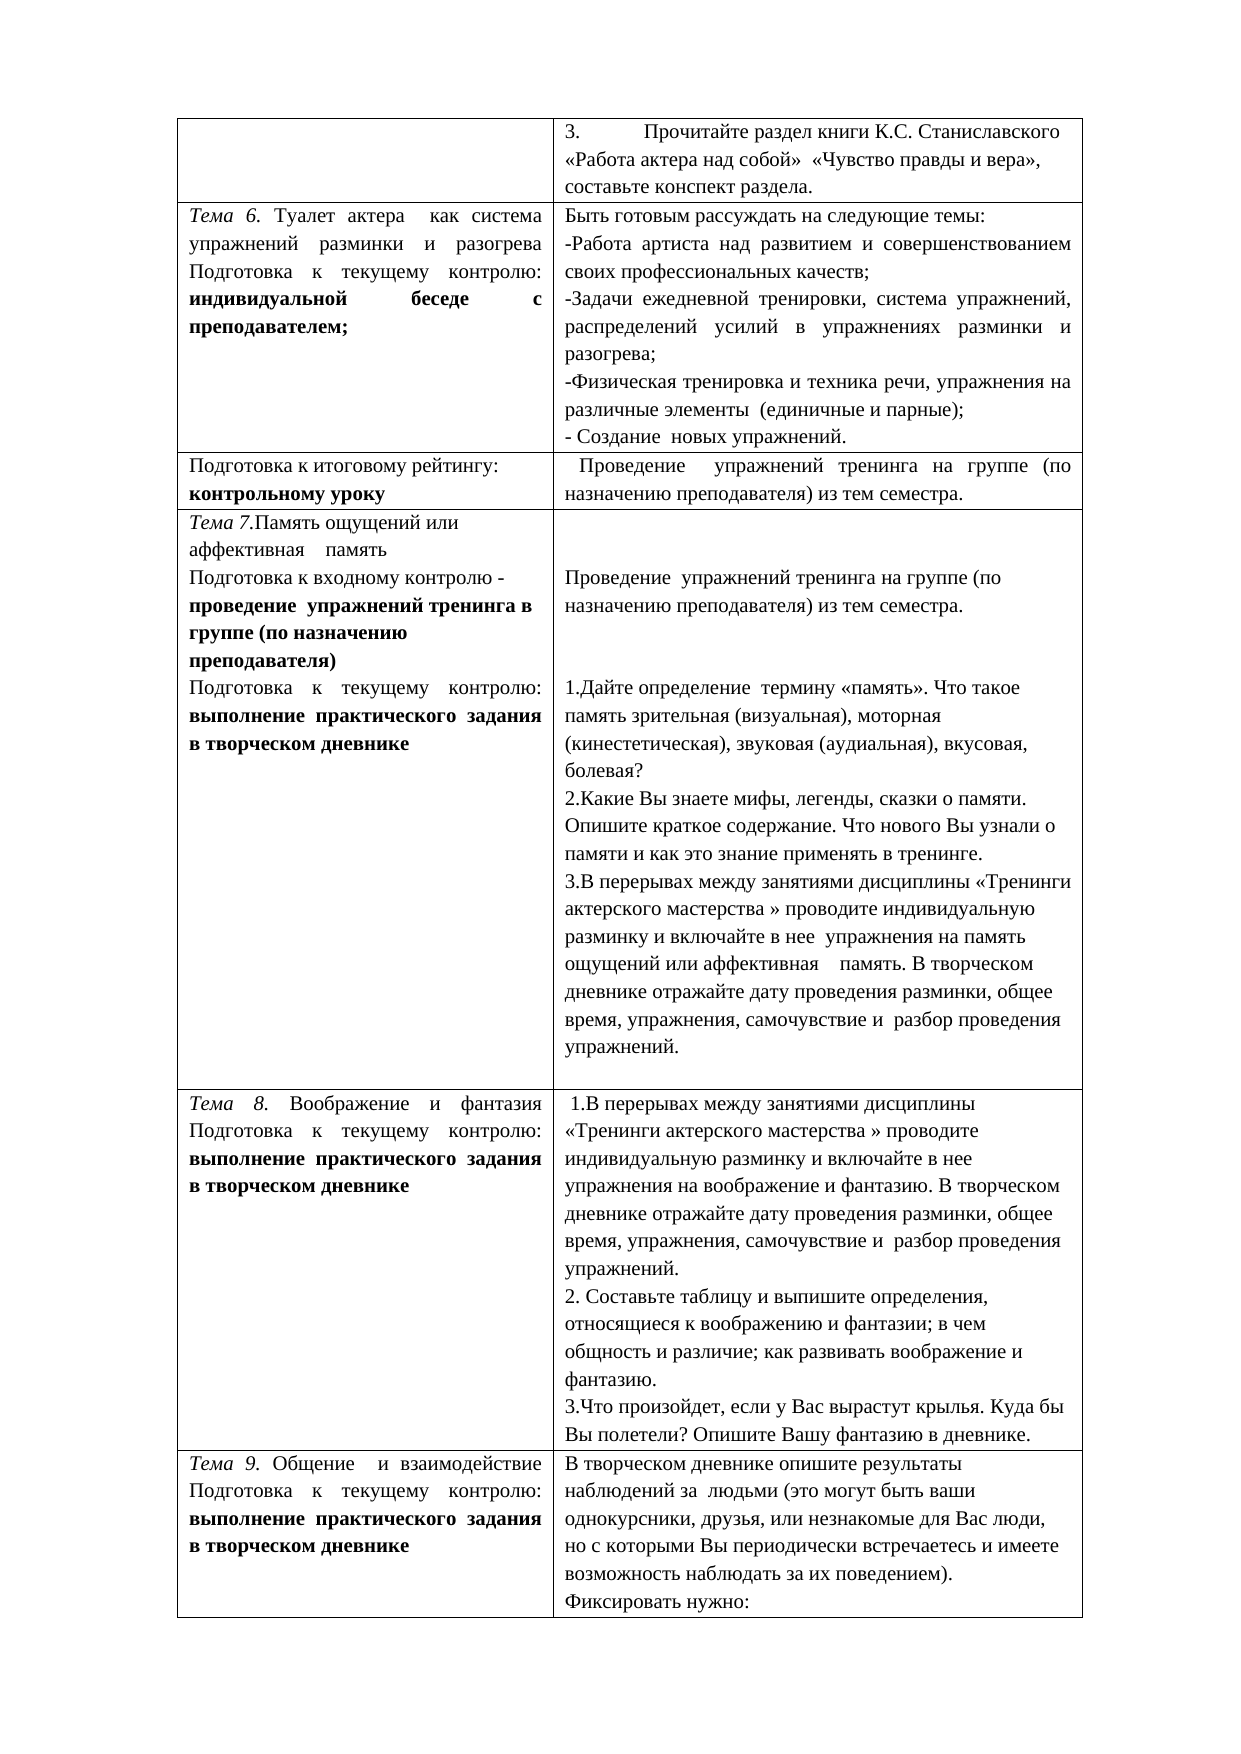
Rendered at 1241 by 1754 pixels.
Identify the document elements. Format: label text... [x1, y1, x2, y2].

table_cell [554, 1451, 1082, 1617]
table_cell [554, 119, 1082, 202]
table_cell Тема 8. Воображение и фантазия Подготовка к текущему контролю: выполнение практического задания в творческом дневнике [178, 1090, 553, 1449]
table_cell Проведение упражнений тренинга на группе (по назначению преподавателя) из тем семестра. [554, 453, 1082, 509]
table_cell Тема 6. Туалет актера как система упражнений разминки и разогрева Подготовка к текущему контролю: индивидуальной беседе с преподавателем; [178, 203, 553, 452]
table_cell 1.В перерывах между занятиями дисциплины «Тренинги актерского мастерства » проводите индивидуальную разминку и включайте в нее упражнения на воображение и фантазию. В творческом дневнике отражайте дату проведения разминки, общее время, упражнения, самочувствие и разбор проведения упражнений. 2. Составьте таблицу и выпишите определения, относящиеся к воображению и фантазии; в чем общность и различие; как развивать воображение и фантазию. 3.Что произойдет, если у Вас вырастут крылья. Куда бы Вы полетели? Опишите Вашу фантазию в дневнике. [554, 1090, 1082, 1449]
table_cell Проведение упражнений тренинга на группе (по назначению преподавателя) из тем семестра. 1.Дайте определение термину «память». Что такое память зрительная (визуальная), моторная (кинестетическая), звуковая (аудиальная), вкусовая, болевая? 2.Какие Вы знаете мифы, легенды, сказки о памяти. Опишите краткое содержание. Что нового Вы узнали о памяти и как это знание применять в тренинге. 3.В перерывах между занятиями дисциплины «Тренинги актерского мастерства » проводите индивидуальную разминку и включайте в нее упражнения на память ощущений или аффективная память. В творческом дневнике отражайте дату проведения разминки, общее время, упражнения, самочувствие и разбор проведения упражнений. [554, 510, 1082, 1089]
table_cell Быть готовым рассуждать на следующие темы: -Работа артиста над развитием и совершенствованием своих профессиональных качеств; -Задачи ежедневной тренировки, система упражнений, распределений усилий в упражнениях разминки и разогрева; -Физическая тренировка и техника речи, упражнения на различные элементы (единичные и парные); - Создание новых упражнений. [554, 203, 1082, 452]
table_cell Тема 7.Память ощущений или аффективная память Подготовка к входному контролю - проведение упражнений тренинга в группе (по назначению преподавателя) Подготовка к текущему контролю: выполнение практического задания в творческом дневнике [178, 510, 553, 1089]
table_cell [178, 119, 553, 202]
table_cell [178, 1451, 553, 1617]
table_cell Подготовка к итоговому рейтингу: контрольному уроку [178, 453, 553, 509]
